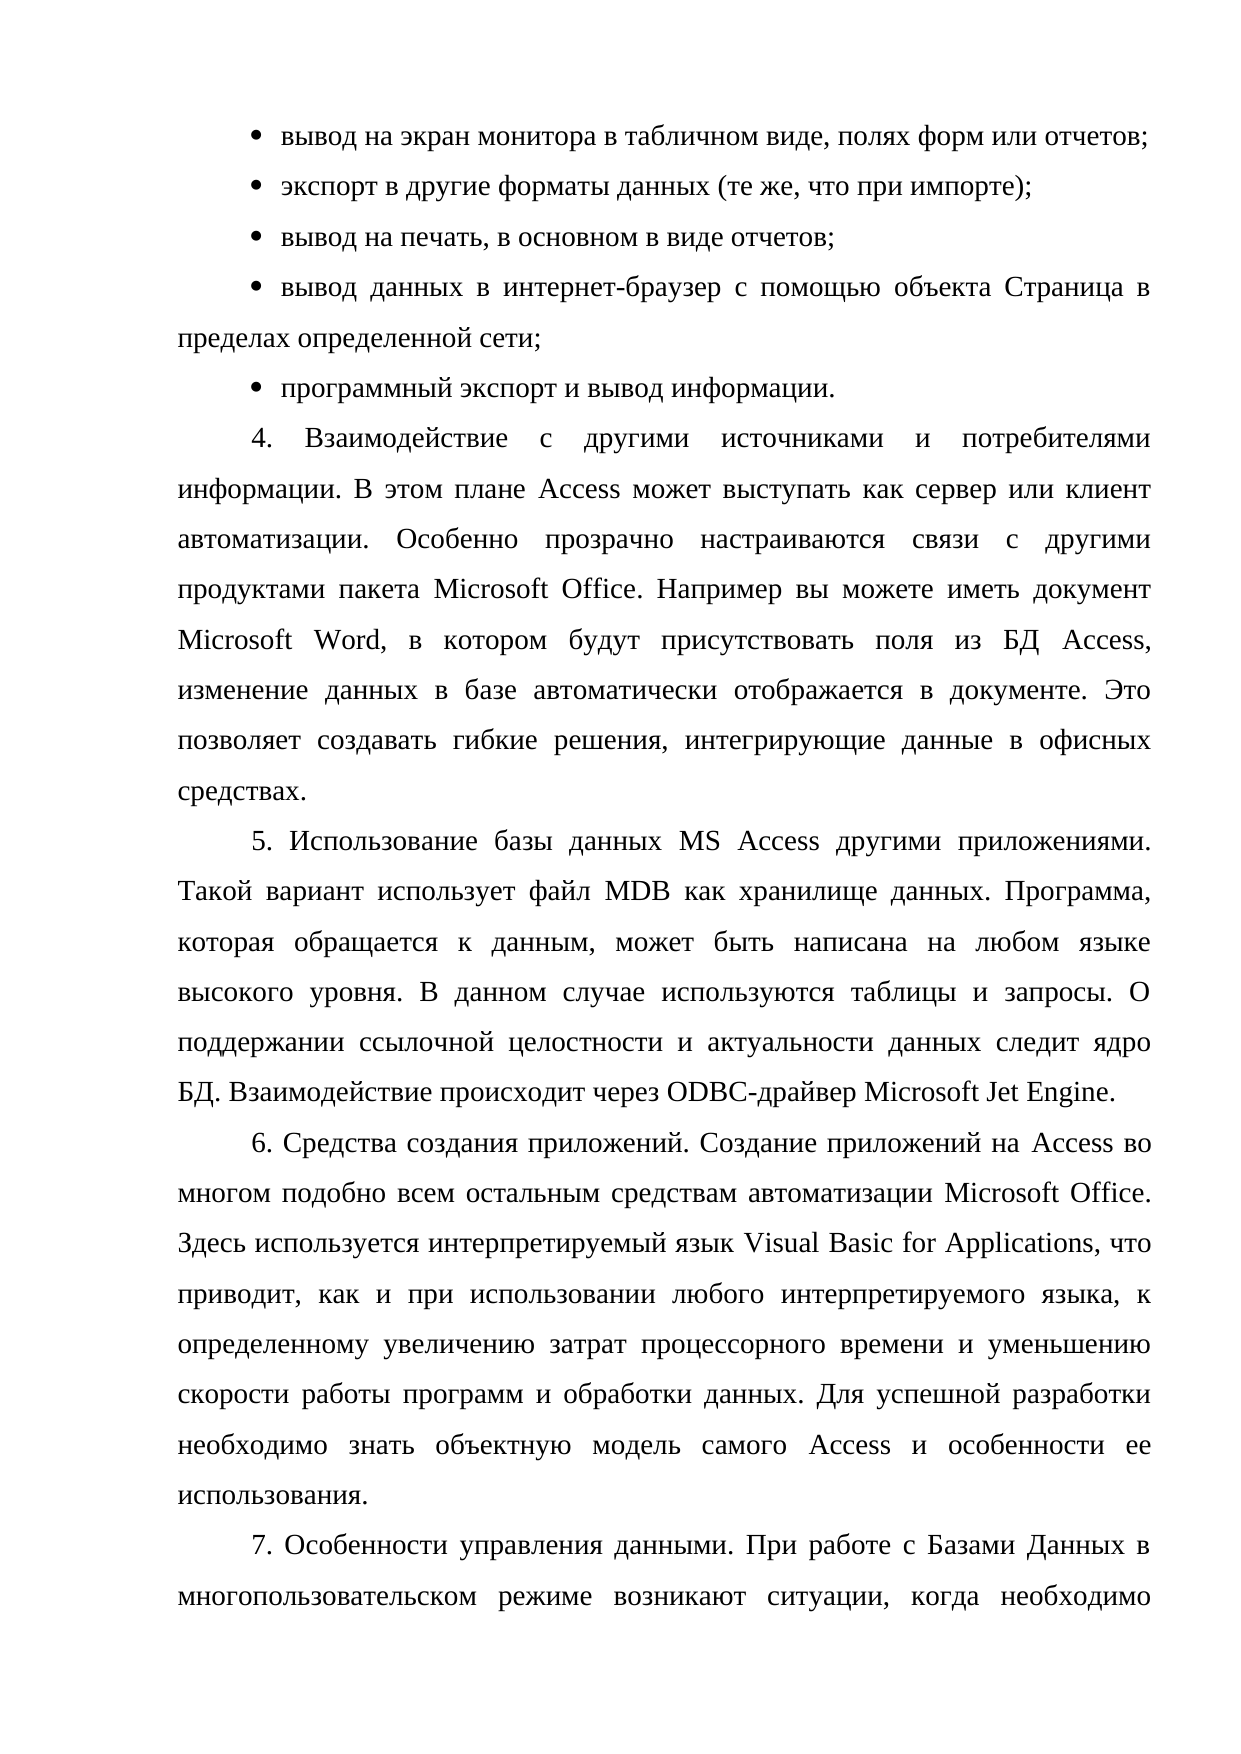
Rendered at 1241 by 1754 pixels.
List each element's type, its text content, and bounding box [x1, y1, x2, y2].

list вывод на экран монитора в табличном виде, полях форм или отчетов; [177, 118, 1152, 152]
list экспорт в другие форматы данных (те же, что при импорте); [177, 168, 1152, 202]
list вывод на печать, в основном в виде отчетов; [177, 219, 1152, 253]
list программный экспорт и вывод информации. [177, 370, 1152, 404]
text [177, 1527, 1152, 1611]
text 5. Использование базы данных MS Access другими приложениями. Такой вариант использует файл MDB как хранилище данных. Программа, которая обращается к данным, может быть написана на любом языке высокого уровня. В данном случае используются таблицы и запросы. О поддержании ссылочной целостности и актуальности данных следит ядро БД. Взаимодействие происходит через ODBC-драйвер Microsoft Jet Engine. [177, 823, 1152, 1108]
text 4. Взаимодействие с другими источниками и потребителями информации. В этом плане Access может выступать как сервер или клиент автоматизации. Особенно прозрачно настраиваются связи с другими продуктами пакета Microsoft Office. Например вы можете иметь документ Microsoft Word, в котором будут присутствовать поля из БД Access, изменение данных в базе автоматически отображается в документе. Это позволяет создавать гибкие решения, интегрирующие данные в офисных средствах. [177, 421, 1152, 806]
list вывод данных в интернет-браузер с помощью объекта Страница в пределах определенной сети; [177, 269, 1152, 353]
text 6. Средства создания приложений. Создание приложений на Access во многом подобно всем остальным средствам автоматизации Microsoft Office. Здесь используется интерпретируемый язык Visual Basic for Applications, что приводит, как и при использовании любого интерпретируемого языка, к определенному увеличению затрат процессорного времени и уменьшению скорости работы программ и обработки данных. Для успешной разработки необходимо знать объектную модель самого Access и особенности ее использования. [177, 1125, 1152, 1511]
